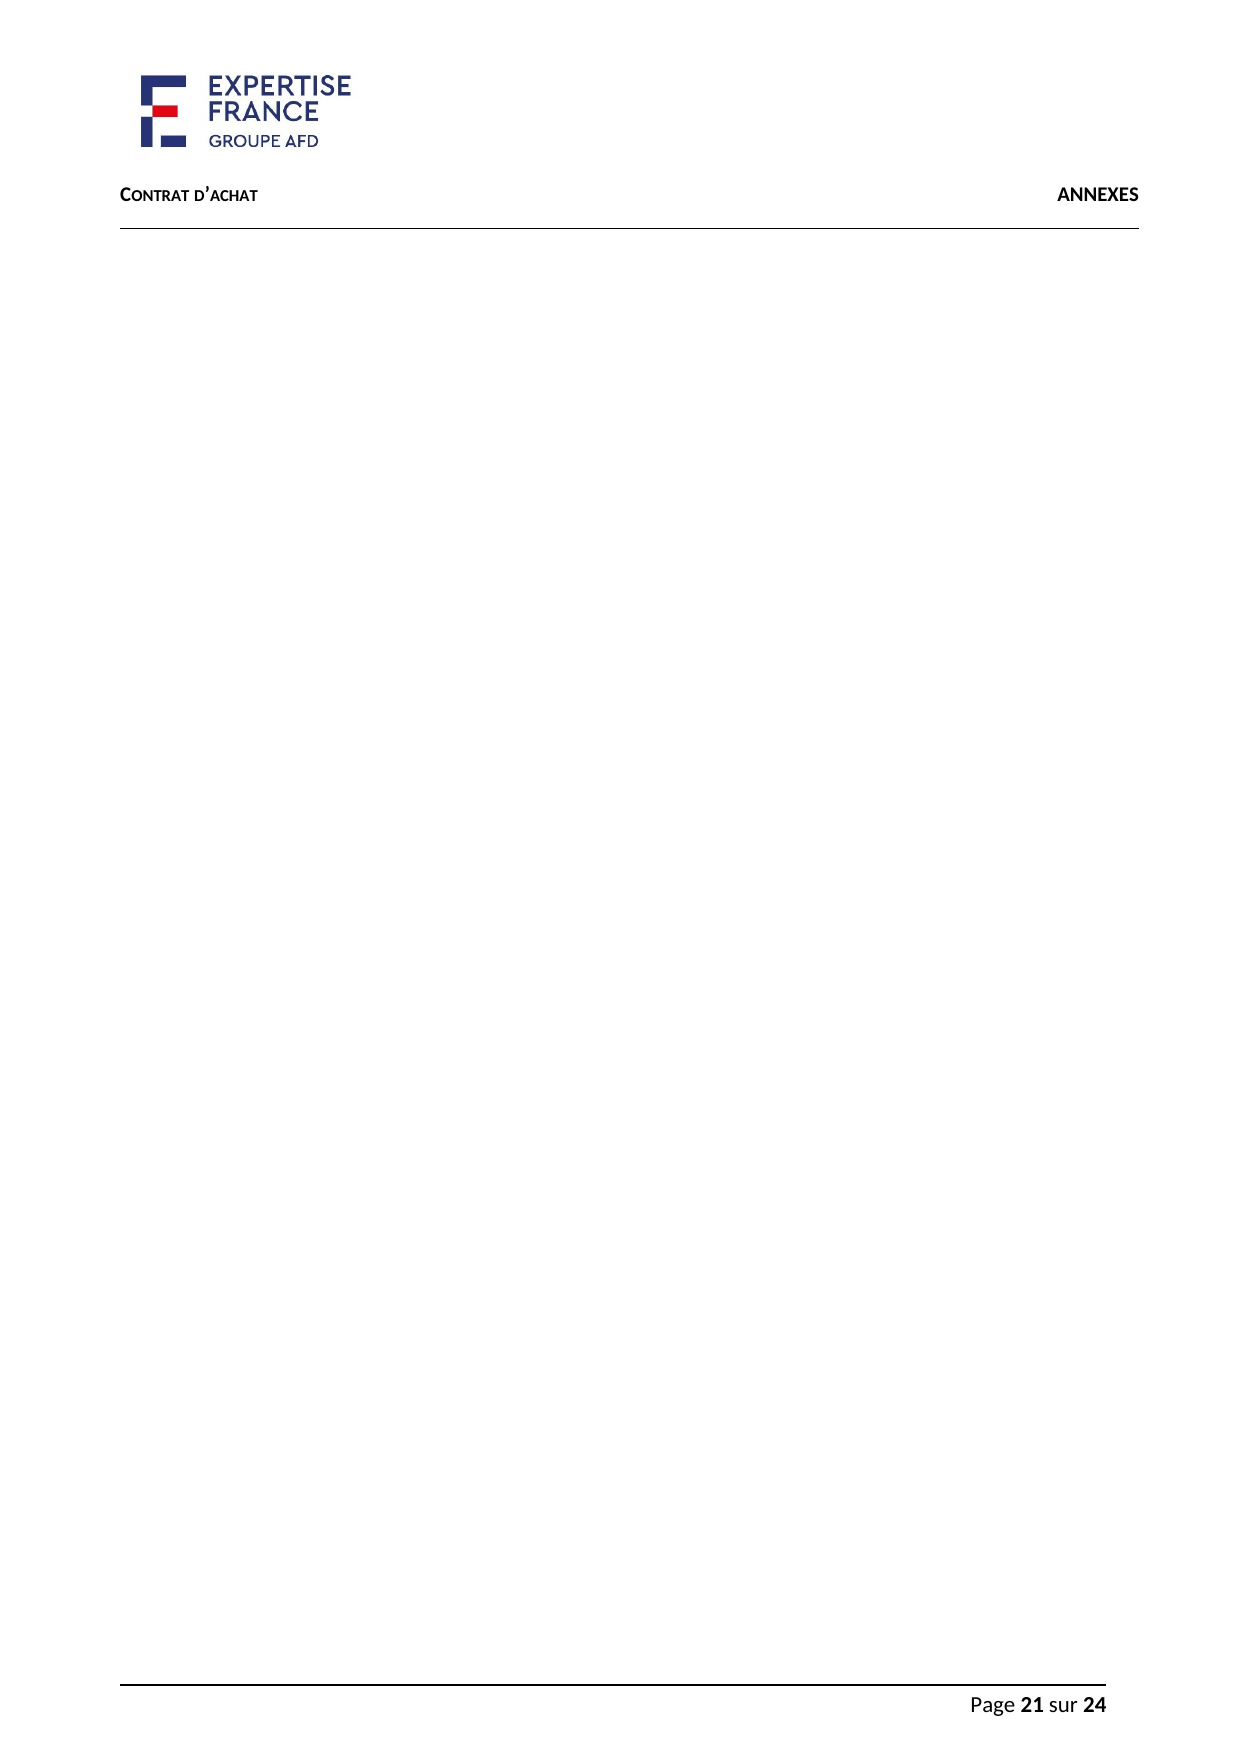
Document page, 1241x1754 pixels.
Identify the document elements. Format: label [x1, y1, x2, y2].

picture [120, 45, 375, 176]
